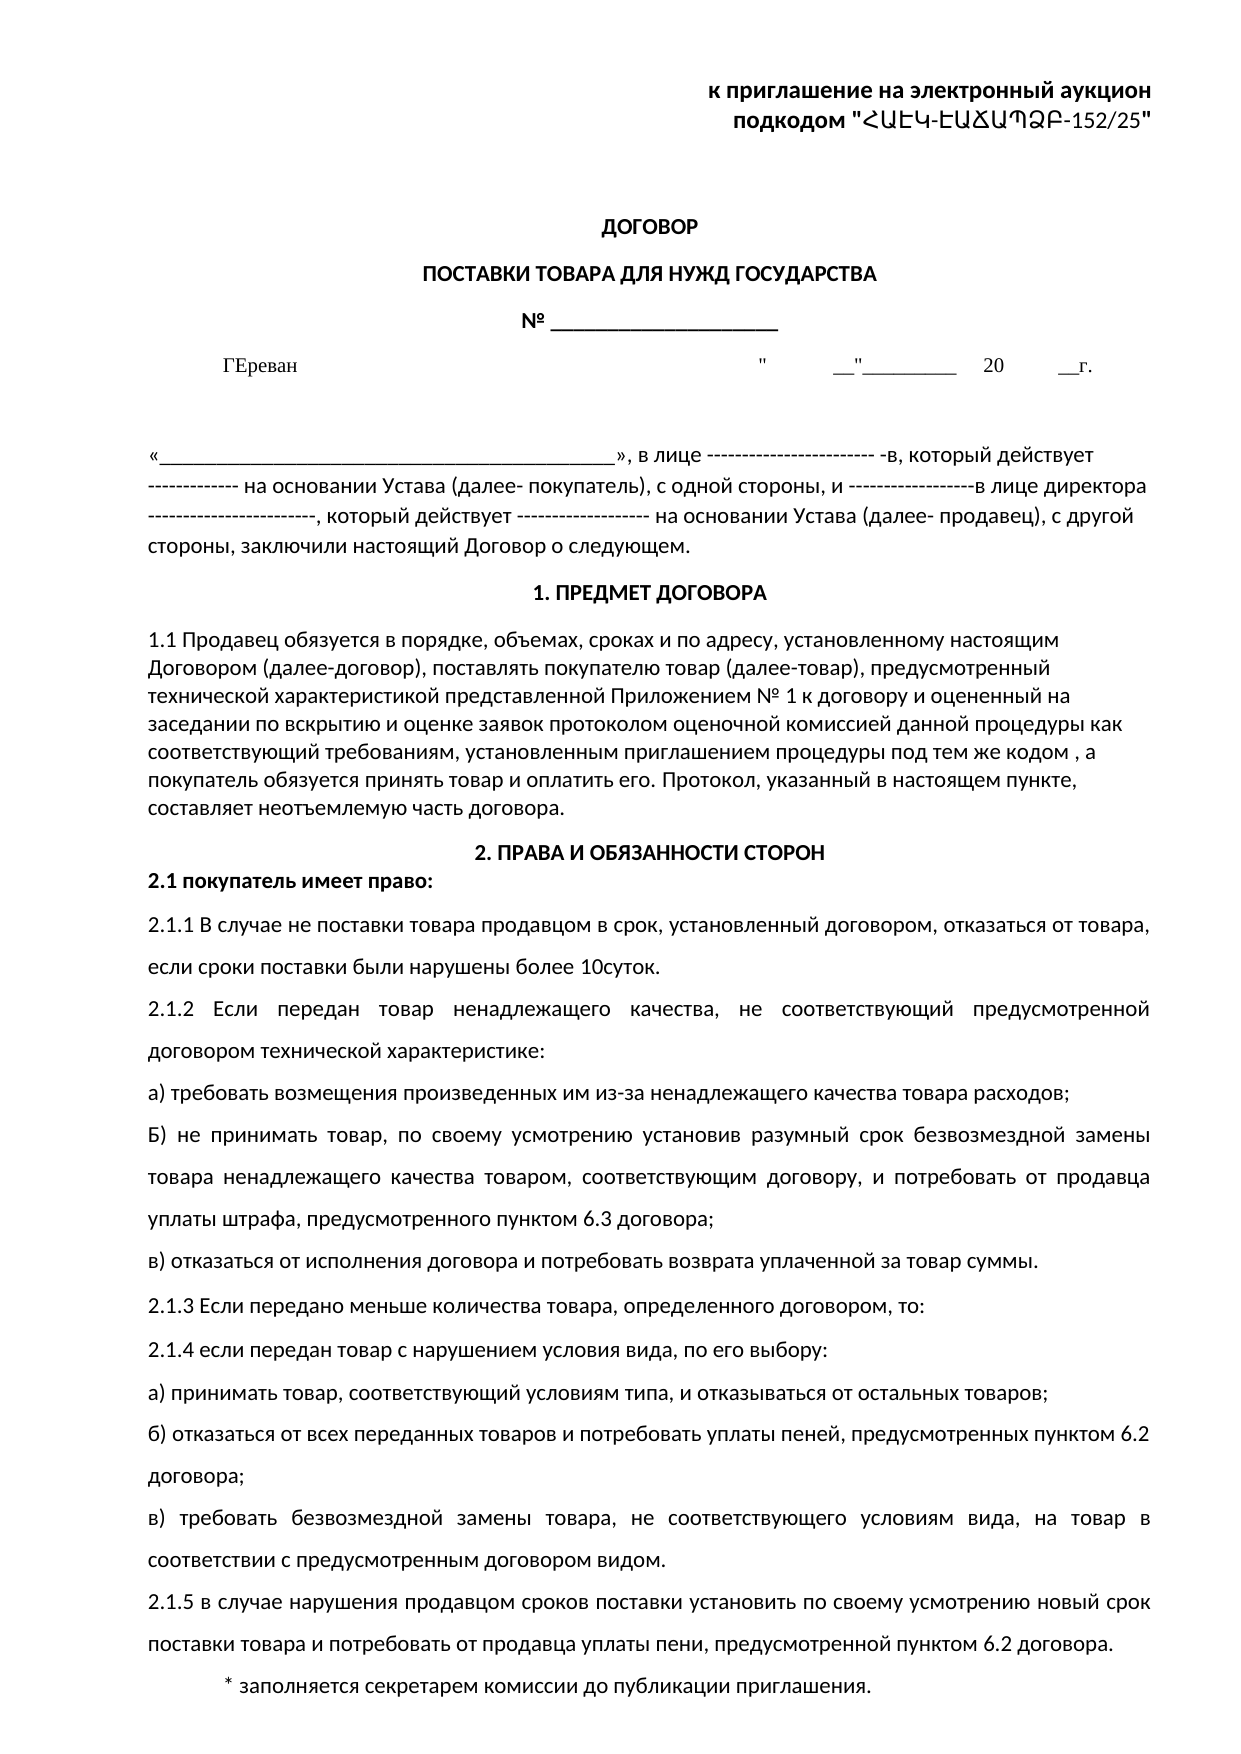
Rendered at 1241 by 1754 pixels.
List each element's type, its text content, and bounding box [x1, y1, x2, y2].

list а) требовать возмещения произведенных им из-за ненадлежащего качества товара расходов; [148, 1078, 1152, 1106]
list в) требовать безвозмездной замены товара, не соответствующего условиям вида, на товар в соответствии с предусмотренным договором видом. [148, 1503, 1152, 1573]
table_header ГЕреван [136, 353, 620, 394]
text ПОСТАВКИ ТОВАРА ДЛЯ НУЖД ГОСУДАРСТВА [148, 259, 1152, 287]
list 2. ПРАВА И ОБЯЗАННОСТИ СТОРОН [148, 838, 1152, 866]
text 1.1 Продавец обязуется в порядке, объемах, сроках и по адресу, установленному настоящим Договором (далее-договор), поставлять покупателю товар (далее-товар), предусмотренный технической характеристикой представленной Приложением № 1 к договору и оцененный на заседании по вскрытию и оценке заявок протоколом оценочной комиссией данной процедуры как соответствующий требованиям, установленным приглашением процедуры под тем же кодом , а покупатель обязуется принять товар и оплатить его. Протокол, указанный в настоящем пункте, составляет неотъемлемую часть договора. [148, 625, 1152, 821]
text подкодом "ՀԱԷԿ-ԷԱՃԱՊՁԲ-152/25" [185, 104, 1152, 135]
text 2.1 покупатель имеет право: [148, 866, 1152, 894]
table_header " __"_________ 20 __г. [620, 353, 1104, 394]
text ДОГОВОР [148, 212, 1152, 240]
list б) отказаться от всех переданных товаров и потребовать уплаты пеней, предусмотренных пунктом 6.2 договора; [148, 1419, 1152, 1489]
text в) отказаться от исполнения договора и потребовать возврата уплаченной за товар суммы. [148, 1246, 1152, 1274]
list 2.1.1 В случае не поставки товара продавцом в срок, установленный договором, отказаться от товара, если сроки поставки были нарушены более 10суток. [148, 910, 1152, 980]
list 2.1.5 в случае нарушения продавцом сроков поставки установить по своему усмотрению новый срок поставки товара и потребовать от продавца уплаты пени, предусмотренной пунктом 6.2 договора. [148, 1587, 1152, 1657]
text к приглашение на электронный аукцион [185, 74, 1152, 104]
list * заполняется секретарем комиссии до публикации приглашения. [148, 1671, 1152, 1699]
list 2.1.4 если передан товар с нарушением условия вида, по его выбору: [148, 1336, 1152, 1364]
list 2.1.2 Если передан товар ненадлежащего качества, не соответствующий предусмотренной договором технической характеристике: [148, 994, 1152, 1064]
text «________________________________________», в лице ------------------------ -в, который действует ------------- на основании Устава (далее- покупатель), с одной стороны, и ------------------в лице директора ------------------------, который действует ------------------- на основании Устава (далее- продавец), с другой стороны, заключили настоящий Договор о следующем. [148, 441, 1152, 559]
text 2.1.3 Если передано меньше количества товара, определенного договором, то: [148, 1291, 1152, 1319]
text № ____________________ [148, 306, 1152, 334]
list а) принимать товар, соответствующий условиям типа, и отказываться от остальных товаров; [148, 1378, 1152, 1406]
text 1. ПРЕДМЕТ ДОГОВОРА [148, 578, 1152, 606]
list Б) не принимать товар, по своему усмотрению установив разумный срок безвозмездной замены товара ненадлежащего качества товаром, соответствующим договору, и потребовать от продавца уплаты штрафа, предусмотренного пунктом 6.3 договора; [148, 1120, 1152, 1232]
